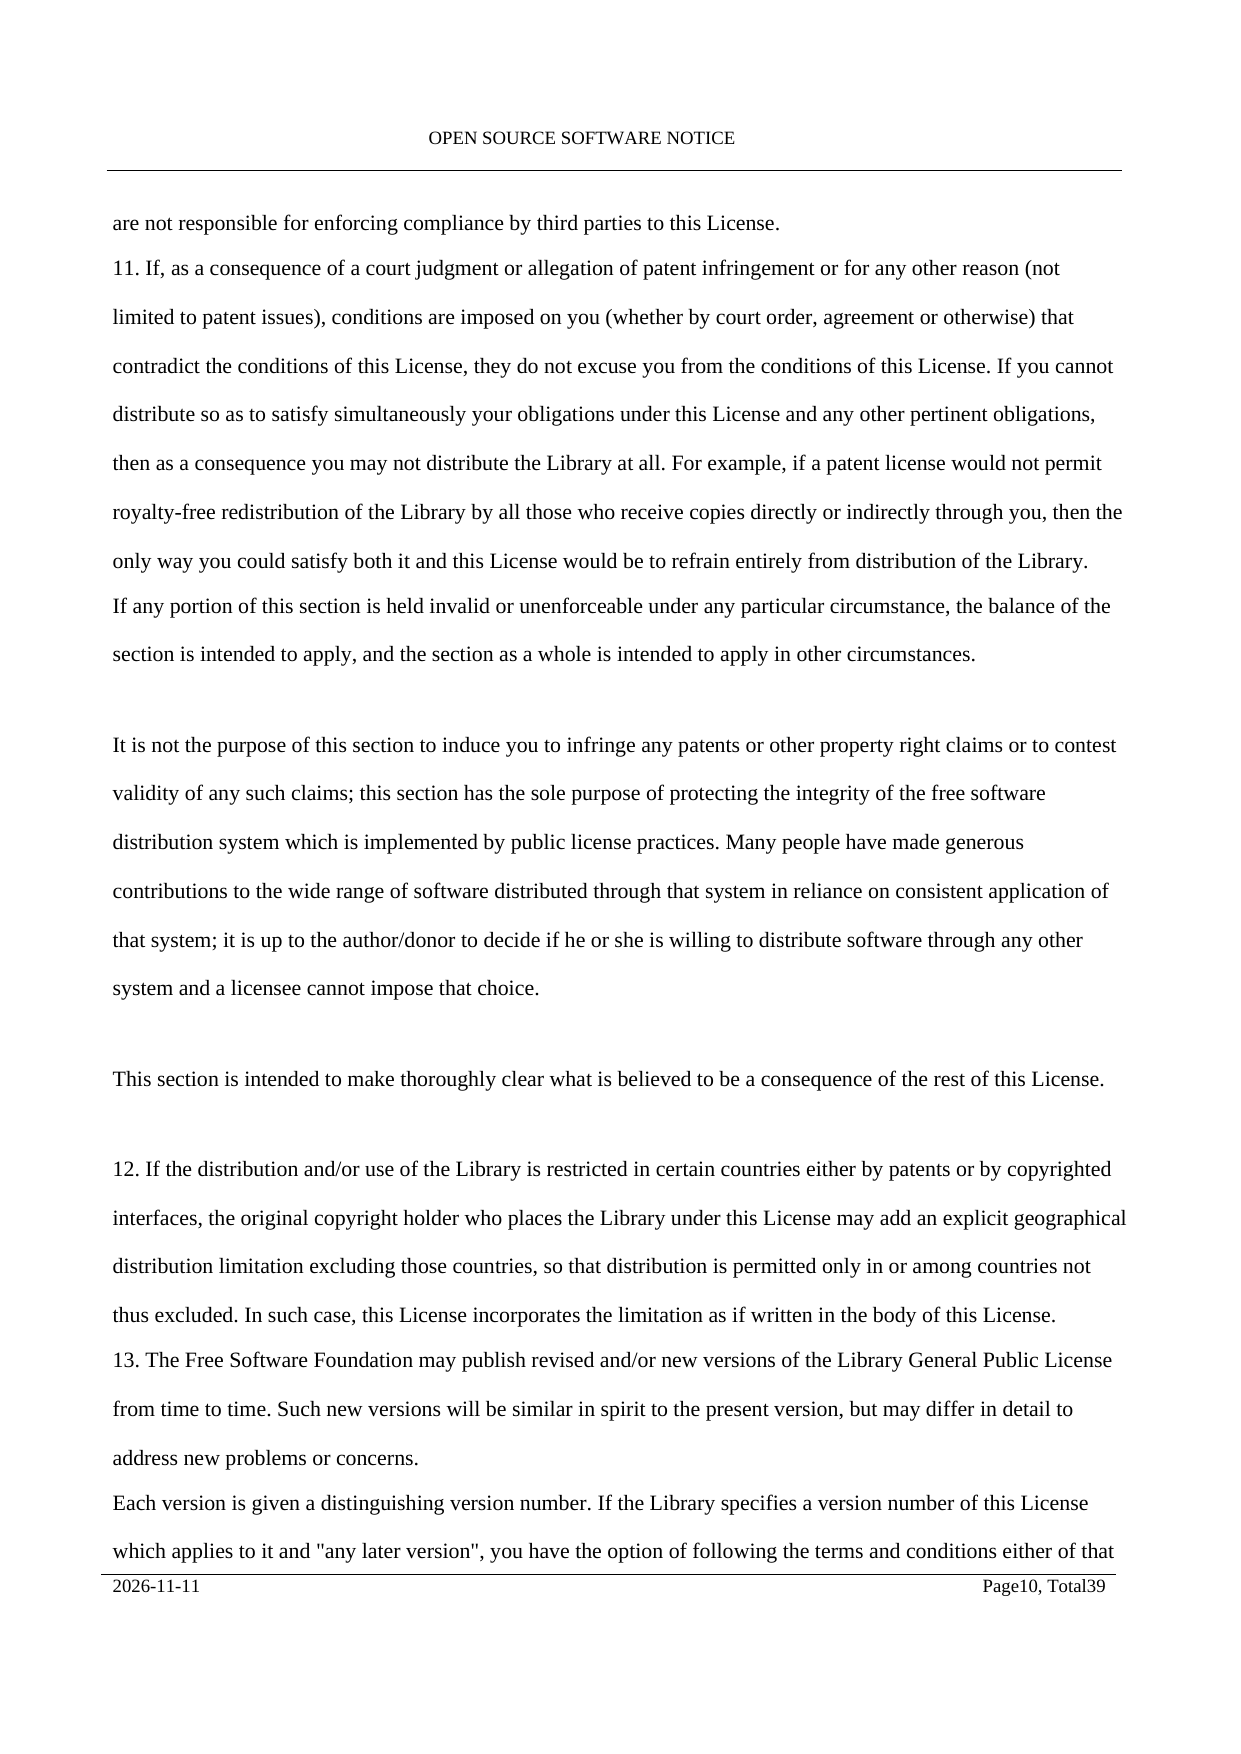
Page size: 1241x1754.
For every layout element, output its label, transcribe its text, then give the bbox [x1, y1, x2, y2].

text 12. If the distribution and/or use of the Library is restricted in certain countries either by patents or by copyrighted interfaces, the original copyright holder who places the Library under this License may add an explicit geographical distribution limitation excluding those countries, so that distribution is permitted only in or among countries not thus excluded. In such case, this License incorporates the limitation as if written in the body of this License. [112, 1152, 1128, 1331]
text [112, 1486, 1128, 1567]
text 11. If, as a consequence of a court judgment or allegation of patent infringement or for any other reason (not limited to patent issues), conditions are imposed on you (whether by court order, agreement or otherwise) that contradict the conditions of this License, they do not excuse you from the conditions of this License. If you cannot distribute so as to satisfy simultaneously your obligations under this License and any other pertinent obligations, then as a consequence you may not distribute the Library at all. For example, if a patent license would not permit royalty-free redistribution of the Library by all those who receive copies directly or indirectly through you, then the only way you could satisfy both it and this License would be to refrain entirely from distribution of the Library. [112, 251, 1128, 576]
text This section is intended to make thoroughly clear what is believed to be a consequence of the rest of this License. [112, 1062, 1128, 1094]
text 13. The Free Software Foundation may publish revised and/or new versions of the Library General Public License from time to time. Such new versions will be similar in spirit to the present version, but may differ in detail to address new problems or concerns. [112, 1343, 1128, 1473]
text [112, 206, 1128, 239]
text It is not the purpose of this section to induce you to infringe any patents or other property right claims or to contest validity of any such claims; this section has the sole purpose of protecting the integrity of the free software distribution system which is implemented by public license practices. Many people have made generous contributions to the wide range of software distributed through that system in reliance on consistent application of that system; it is up to the author/donor to decide if he or she is willing to distribute software through any other system and a licensee cannot impose that choice. [112, 728, 1128, 1004]
text If any portion of this section is held invalid or unenforceable under any particular circumstance, the balance of the section is intended to apply, and the section as a whole is intended to apply in other circumstances. [112, 589, 1128, 670]
